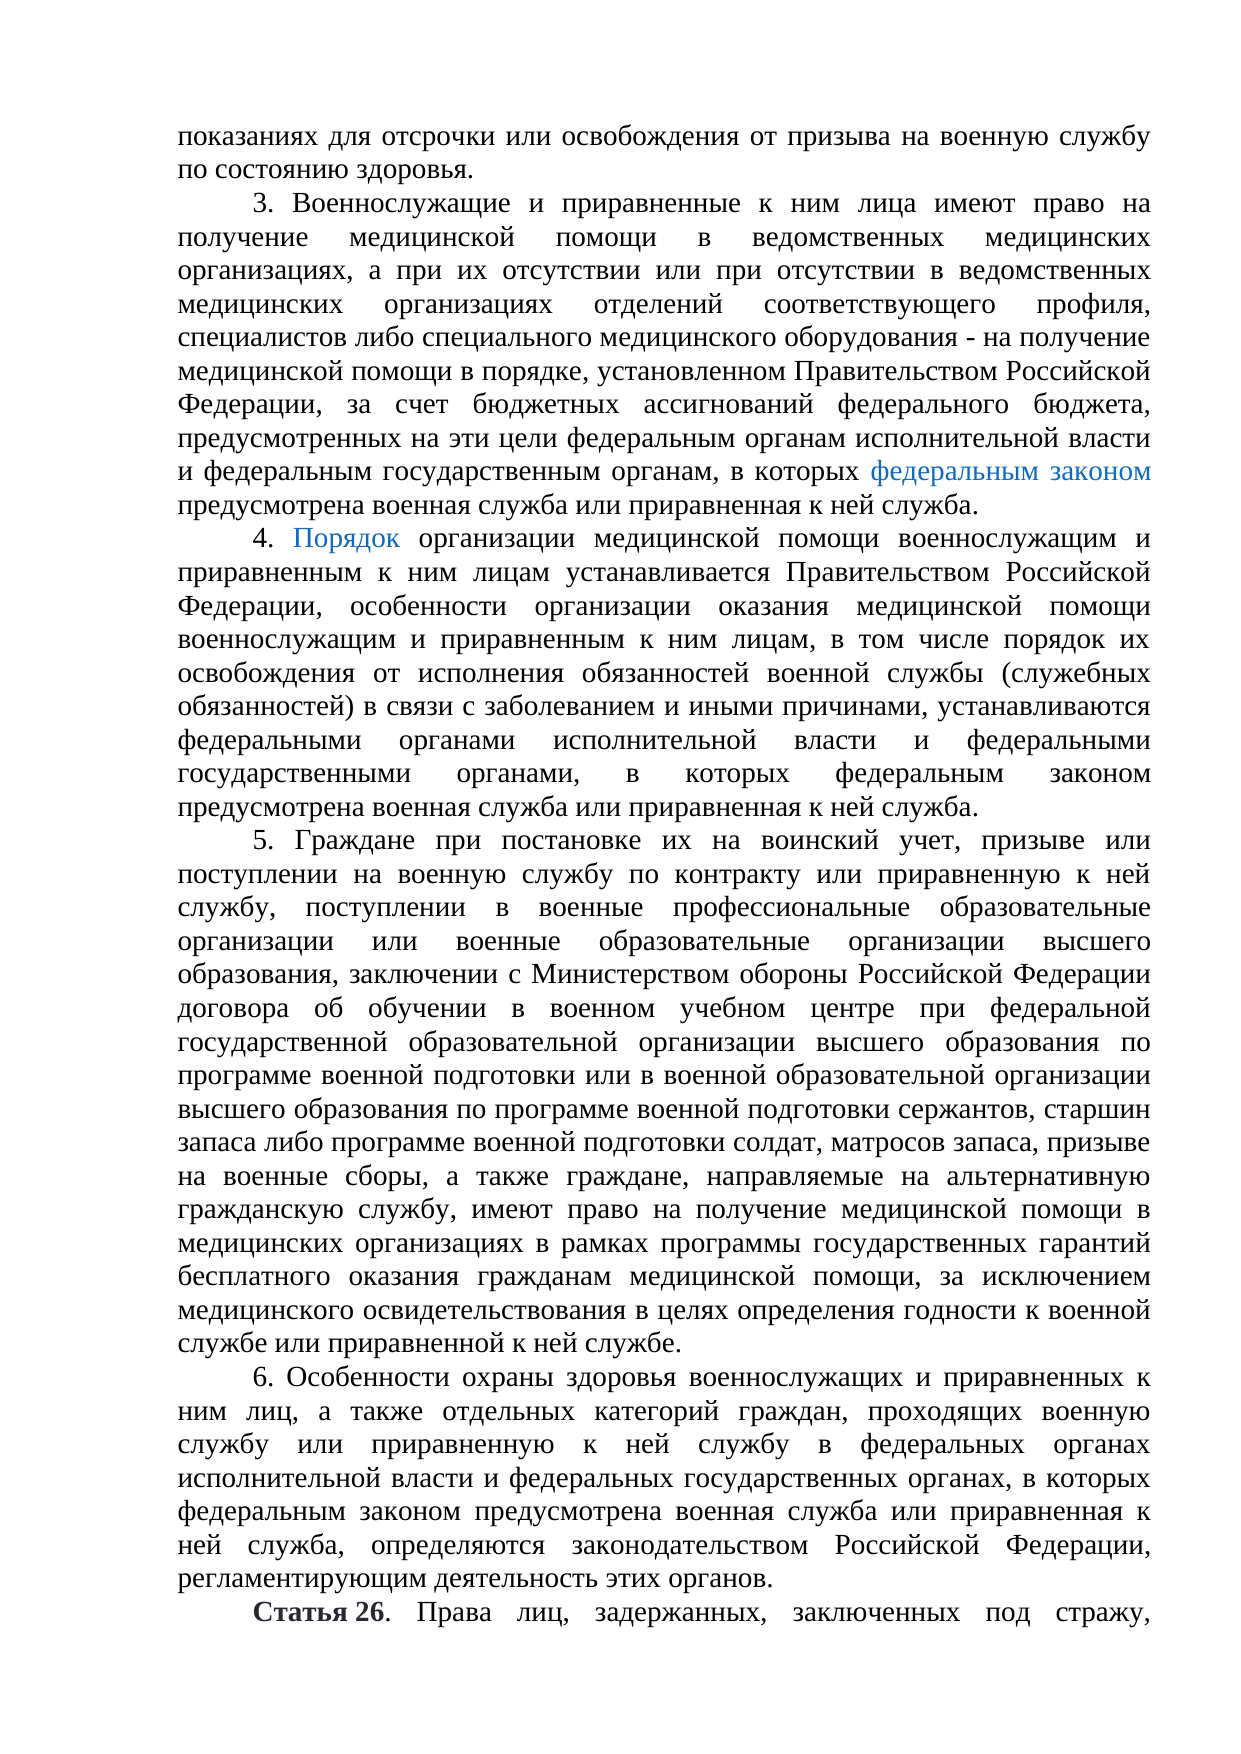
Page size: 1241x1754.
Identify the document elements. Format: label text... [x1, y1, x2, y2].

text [252, 1594, 1152, 1627]
text 3. Военнослужащие и приравненные к ним лица имеют право на получение медицинской помощи в ведомственных медицинских организациях, а при их отсутствии или при отсутствии в ведомственных медицинских организациях отделений соответствующего профиля, специалистов либо специального медицинского оборудования - на получение медицинской помощи в порядке, установленном Правительством Российской Федерации, за счет бюджетных ассигнований федерального бюджета, предусмотренных на эти цели федеральным органам исполнительной власти и федеральным государственным органам, в которых федеральным законом предусмотрена военная служба или приравненная к ней служба. [177, 185, 1152, 521]
text 6. Особенности охраны здоровья военнослужащих и приравненных к ним лиц, а также отдельных категорий граждан, проходящих военную службу или приравненную к ней службу в федеральных органах исполнительной власти и федеральных государственных органах, в которых федеральным законом предусмотрена военная служба или приравненная к ней служба, определяются законодательством Российской Федерации, регламентирующим деятельность этих органов. [177, 1359, 1152, 1594]
text 5. Граждане при постановке их на воинский учет, призыве или поступлении на военную службу по контракту или приравненную к ней службу, поступлении в военные профессиональные образовательные организации или военные образовательные организации высшего образования, заключении с Министерством обороны Российской Федерации договора об обучении в военном учебном центре при федеральной государственной образовательной организации высшего образования по программе военной подготовки или в военной образовательной организации высшего образования по программе военной подготовки сержантов, старшин запаса либо программе военной подготовки солдат, матросов запаса, призыве на военные сборы, а также граждане, направляемые на альтернативную гражданскую службу, имеют право на получение медицинской помощи в медицинских организациях в рамках программы государственных гарантий бесплатного оказания гражданам медицинской помощи, за исключением медицинского освидетельствования в целях определения годности к военной службе или приравненной к ней службе. [177, 822, 1152, 1359]
text 4. Порядок организации медицинской помощи военнослужащим и приравненным к ним лицам устанавливается Правительством Российской Федерации, особенности организации оказания медицинской помощи военнослужащим и приравненным к ним лицам, в том числе порядок их освобождения от исполнения обязанностей военной службы (служебных обязанностей) в связи с заболеванием и иными причинами, устанавливаются федеральными органами исполнительной власти и федеральными государственными органами, в которых федеральным законом предусмотрена военная служба или приравненная к ней служба. [177, 521, 1152, 822]
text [177, 118, 1152, 185]
